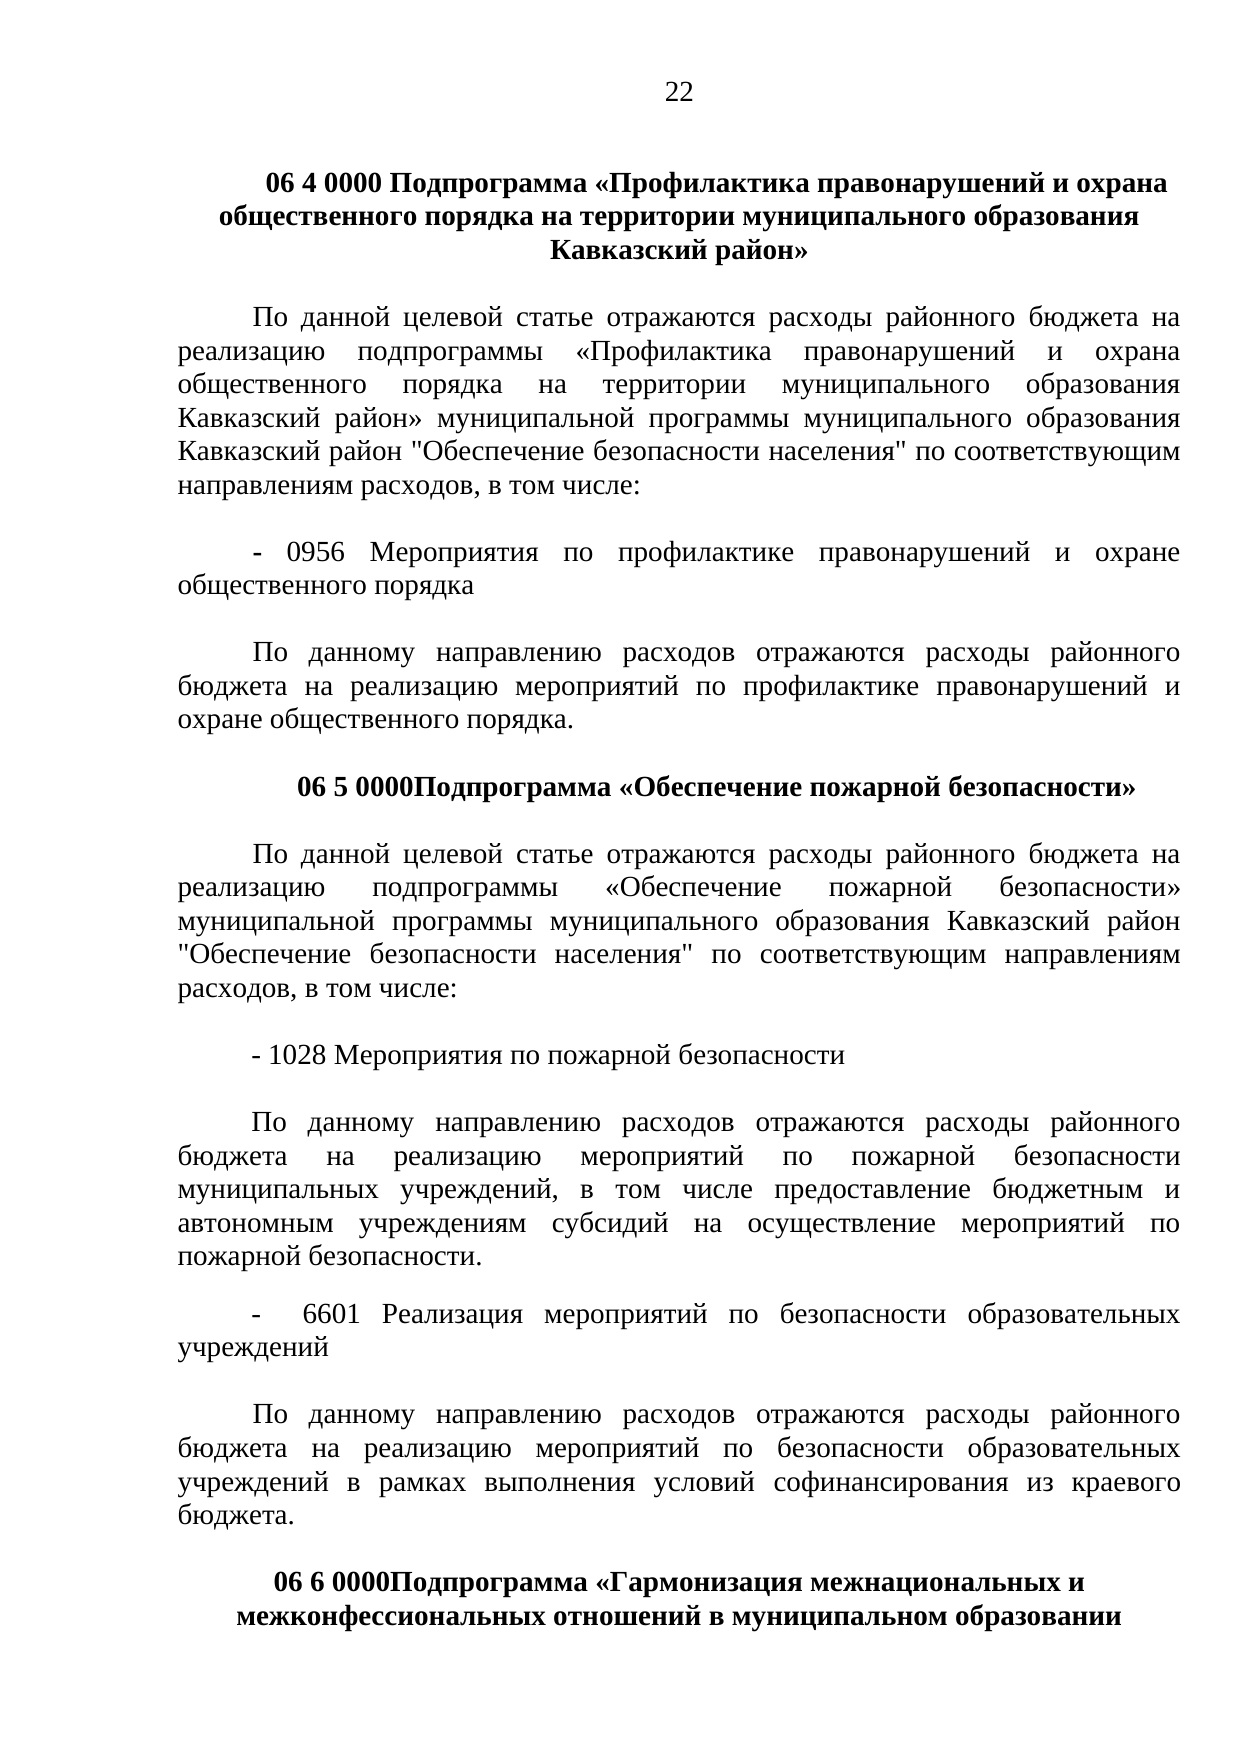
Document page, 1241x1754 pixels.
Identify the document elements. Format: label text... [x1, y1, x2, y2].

text - 0956 Мероприятия по профилактике правонарушений и охране общественного порядка [177, 534, 1181, 601]
text По данной целевой статье отражаются расходы районного бюджета на реализацию подпрограммы «Обеспечение пожарной безопасности» муниципальной программы муниципального образования Кавказский район "Обеспечение безопасности населения" по соответствующим направлениям расходов, в том числе: [177, 836, 1181, 1003]
text 06 4 0000 Подпрограмма «Профилактика правонарушений и охрана общественного порядка на территории муниципального образования Кавказский район» [177, 165, 1181, 266]
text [177, 1564, 1181, 1631]
text 06 5 0000Подпрограмма «Обеспечение пожарной безопасности» [177, 769, 1181, 802]
text - 6601 Реализация мероприятий по безопасности образовательных учреждений [177, 1296, 1181, 1363]
text По данной целевой статье отражаются расходы районного бюджета на реализацию подпрограммы «Профилактика правонарушений и охрана общественного порядка на территории муниципального образования Кавказский район» муниципальной программы муниципального образования Кавказский район "Обеспечение безопасности населения" по соответствующим направлениям расходов, в том числе: [177, 299, 1181, 500]
text По данному направлению расходов отражаются расходы районного бюджета на реализацию мероприятий по безопасности образовательных учреждений в рамках выполнения условий софинансирования из краевого бюджета. [177, 1397, 1181, 1531]
text По данному направлению расходов отражаются расходы районного бюджета на реализацию мероприятий по профилактике правонарушений и охране общественного порядка. [177, 634, 1181, 735]
text По данному направлению расходов отражаются расходы районного бюджета на реализацию мероприятий по пожарной безопасности муниципальных учреждений, в том числе предоставление бюджетным и автономным учреждениям субсидий на осуществление мероприятий по пожарной безопасности. [177, 1104, 1181, 1272]
text - 1028 Мероприятия по пожарной безопасности [177, 1037, 1181, 1071]
